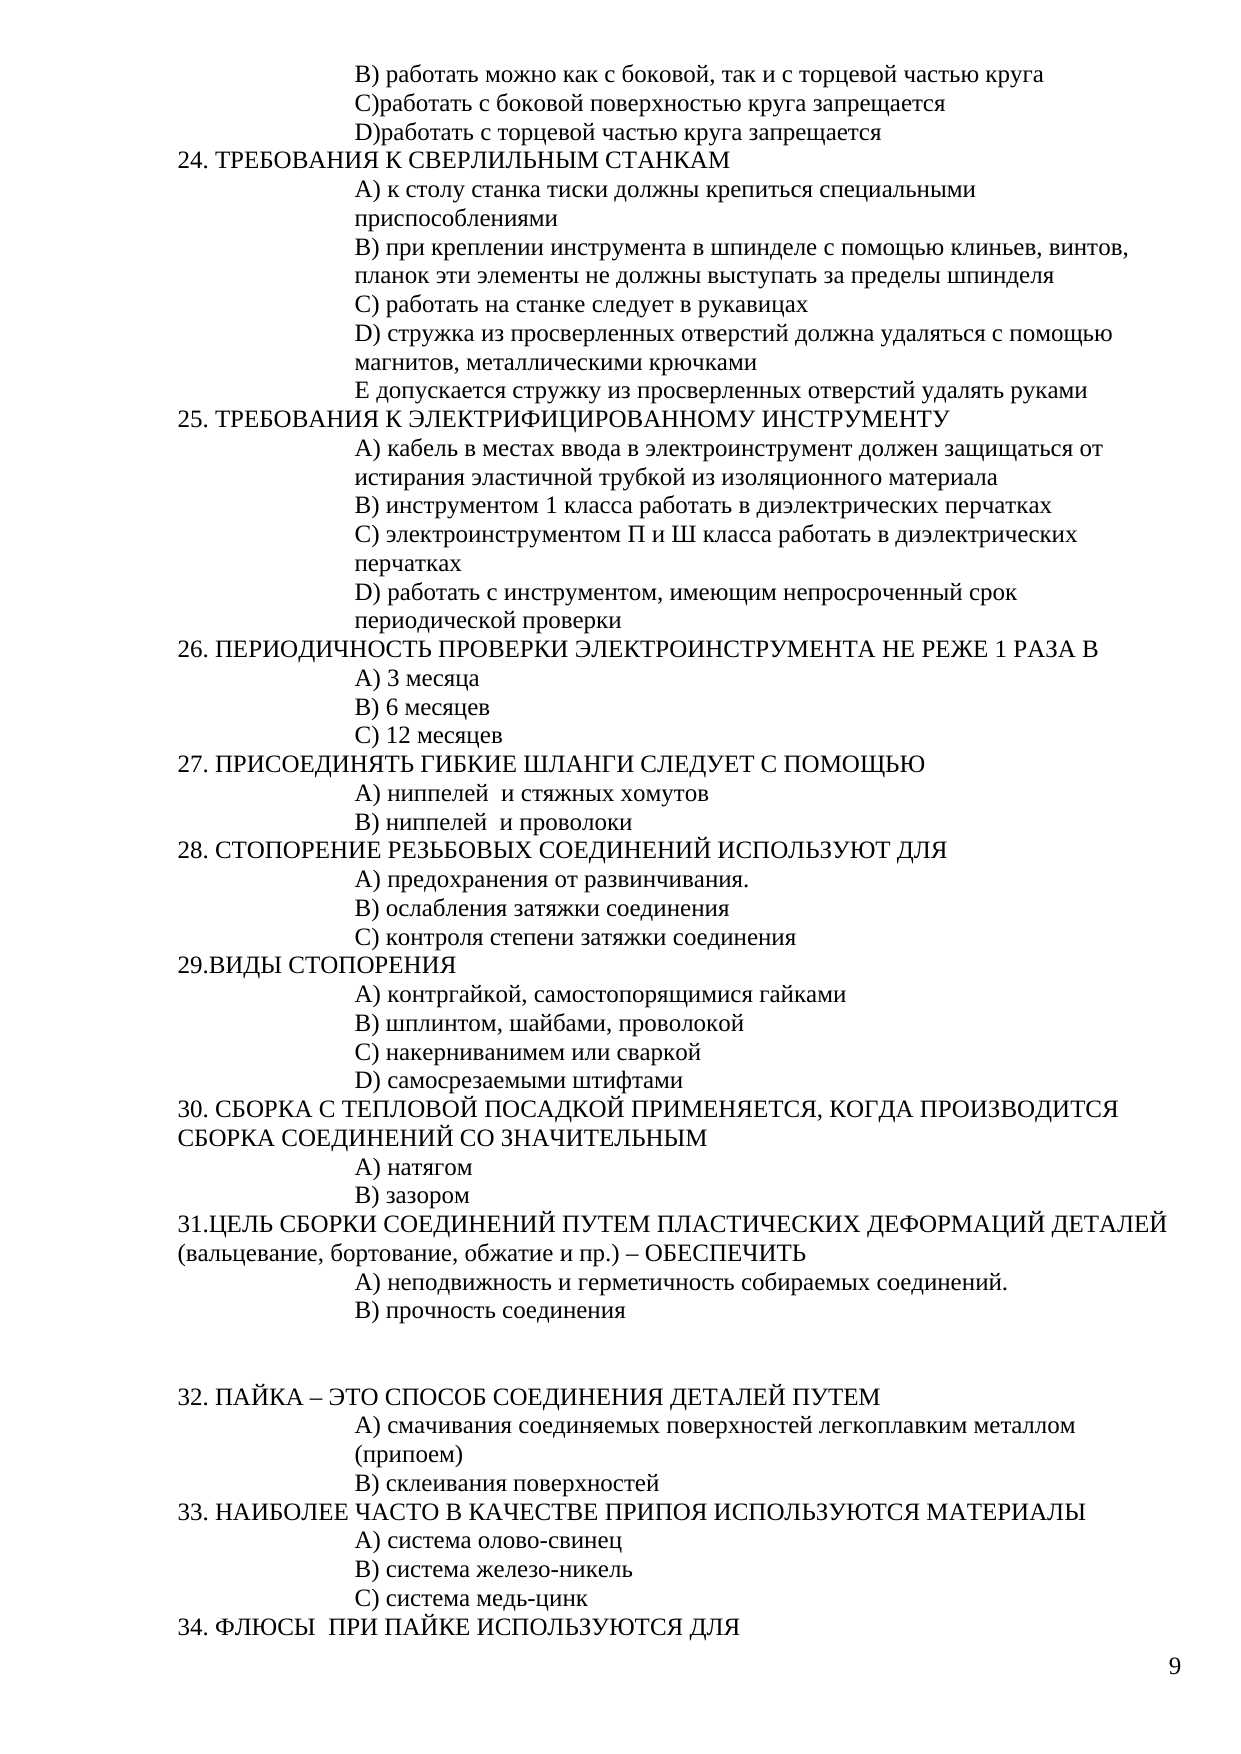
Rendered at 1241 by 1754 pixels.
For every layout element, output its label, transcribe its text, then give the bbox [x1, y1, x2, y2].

text 25. ТРЕБОВАНИЯ К ЭЛЕКТРИФИЦИРОВАННОМУ ИНСТРУМЕНТУ [177, 404, 1181, 433]
text 31.ЦЕЛЬ СБОРКИ СОЕДИНЕНИЙ ПУТЕМ ПЛАСТИЧЕСКИХ ДЕФОРМАЦИЙ ДЕТАЛЕЙ (вальцевание, бортование, обжатие и пр.) – ОБЕСПЕЧИТЬ [177, 1209, 1181, 1267]
text B) инструментом 1 класса работать в диэлектрических перчатках [354, 490, 1181, 519]
text C) система медь-цинк [354, 1583, 1181, 1612]
text B) шплинтом, шайбами, проволокой [354, 1008, 1181, 1037]
text A) кабель в местах ввода в электроинструмент должен защищаться от истирания эластичной трубкой из изоляционного материала [354, 433, 1181, 490]
text 30. СБОРКА С ТЕПЛОВОЙ ПОСАДКОЙ ПРИМЕНЯЕТСЯ, КОГДА ПРОИЗВОДИТСЯ СБОРКА СОЕДИНЕНИЙ СО ЗНАЧИТЕЛЬНЫМ [177, 1094, 1181, 1152]
text C) электроинструментом П и Ш класса работать в диэлектрических перчатках [354, 519, 1181, 577]
text B) ослабления затяжки соединения [354, 893, 1181, 922]
text D)работать с торцевой частью круга запрещается [354, 117, 1181, 145]
text 34. ФЛЮСЫ ПРИ ПАЙКЕ ИСПОЛЬЗУЮТСЯ ДЛЯ [177, 1612, 1181, 1640]
text 28. СТОПОРЕНИЕ РЕЗЬБОВЫХ СОЕДИНЕНИЙ ИСПОЛЬЗУЮТ ДЛЯ [177, 835, 1181, 864]
text B) склеивания поверхностей [354, 1468, 1181, 1497]
text D) работать с инструментом, имеющим непросроченный срок периодической проверки [354, 577, 1181, 634]
text 24. ТРЕБОВАНИЯ К СВЕРЛИЛЬНЫМ СТАНКАМ [177, 145, 1181, 174]
text 29.ВИДЫ СТОПОРЕНИЯ [177, 950, 1181, 979]
text В) 6 месяцев [354, 692, 1181, 720]
text C)работать с боковой поверхностью круга запрещается [354, 88, 1181, 117]
text A) система олово-свинец [354, 1525, 1181, 1554]
text A) натягом [354, 1152, 1181, 1180]
text B) при креплении инструмента в шпинделе с помощью клиньев, винтов, планок эти элементы не должны выступать за пределы шпинделя [354, 232, 1181, 289]
text C) работать на станке следует в рукавицах [354, 289, 1181, 318]
text B) ниппелей и проволоки [354, 807, 1181, 835]
text B) зазором [354, 1180, 1181, 1209]
text 26. ПЕРИОДИЧНОСТЬ ПРОВЕРКИ ЭЛЕКТРОИНСТРУМЕНТА НЕ РЕЖЕ 1 РАЗА В [177, 634, 1181, 663]
text E допускается стружку из просверленных отверстий удалять руками [354, 375, 1181, 404]
text C) 12 месяцев [354, 720, 1181, 749]
text A) ниппелей и стяжных хомутов [354, 778, 1181, 807]
text C) накерниванимем или сваркой [354, 1037, 1181, 1065]
text B) система железо-никель [354, 1554, 1181, 1583]
text B) работать можно как с боковой, так и с торцевой частью круга [354, 59, 1181, 88]
text A) к столу станка тиски должны крепиться специальными приспособлениями [354, 174, 1181, 232]
text 32. ПАЙКА – ЭТО СПОСОБ СОЕДИНЕНИЯ ДЕТАЛЕЙ ПУТЕМ [177, 1382, 1181, 1410]
text 33. НАИБОЛЕЕ ЧАСТО В КАЧЕСТВЕ ПРИПОЯ ИСПОЛЬЗУЮТСЯ МАТЕРИАЛЫ [177, 1497, 1181, 1525]
text А) 3 месяца [354, 663, 1181, 692]
text C) контроля степени затяжки соединения [354, 922, 1181, 950]
text A) неподвижность и герметичность собираемых соединений. [354, 1267, 1181, 1295]
text D) самосрезаемыми штифтами [354, 1065, 1181, 1094]
text B) прочность соединения [354, 1295, 1181, 1324]
text A) смачивания соединяемых поверхностей легкоплавким металлом (припоем) [354, 1410, 1181, 1468]
text D) стружка из просверленных отверстий должна удаляться с помощью магнитов, металлическими крючками [354, 318, 1181, 375]
text A) контргайкой, самостопорящимися гайками [354, 979, 1181, 1008]
text A) предохранения от развинчивания. [354, 864, 1181, 893]
text 27. ПРИСОЕДИНЯТЬ ГИБКИЕ ШЛАНГИ СЛЕДУЕТ С ПОМОЩЬЮ [177, 749, 1181, 778]
